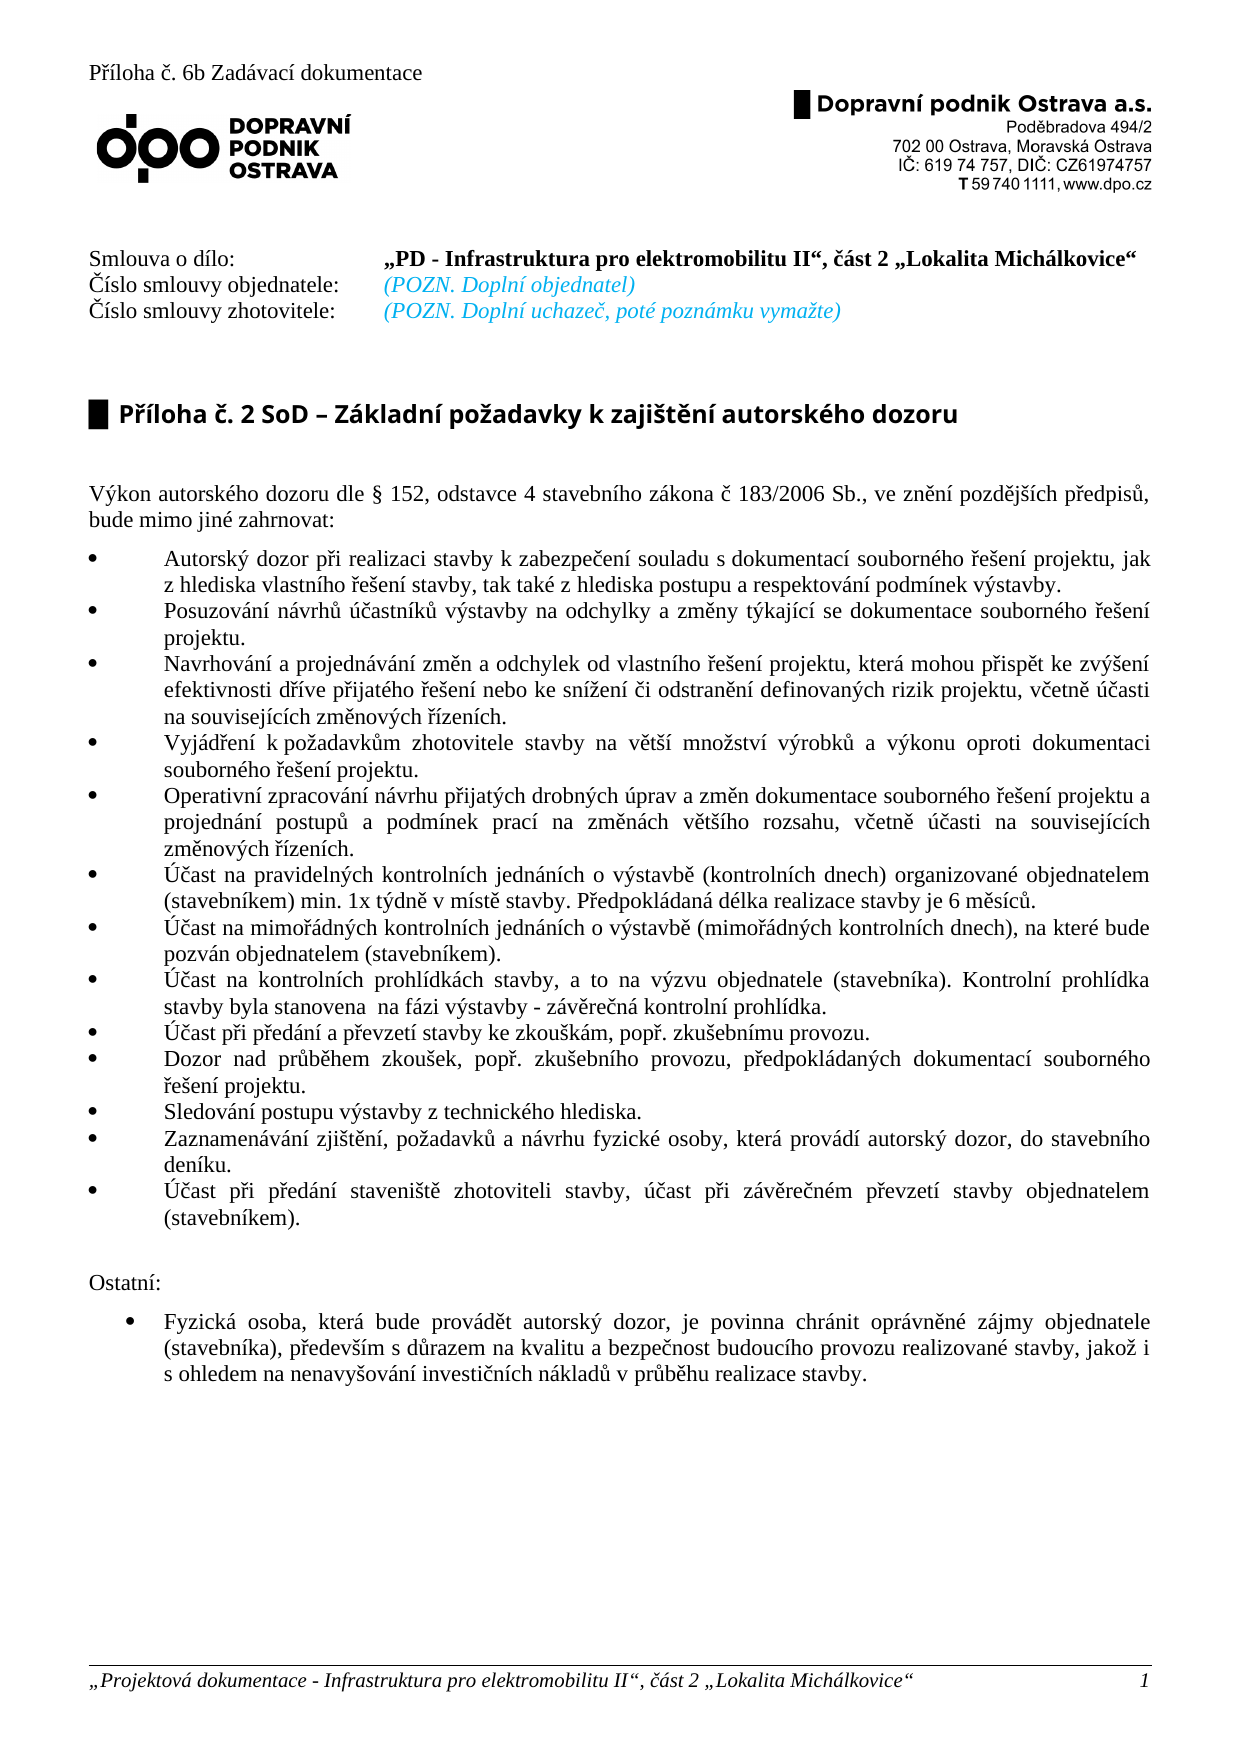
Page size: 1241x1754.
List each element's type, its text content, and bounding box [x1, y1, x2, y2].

list Účast při předání staveniště zhotoviteli stavby, účast při závěrečném převzetí stavby objednatelem (stavebníkem). [89, 1177, 1152, 1230]
picture [793, 90, 1152, 193]
list Posuzování návrhů účastníků výstavby na odchylky a změny týkající se dokumentace souborného řešení projektu. [89, 597, 1152, 650]
text Smlouva o dílo: „PD - Infrastruktura pro elektromobilitu II“, část 2 „Lokalita Michálkovice“ [89, 245, 1152, 271]
list Účast na kontrolních prohlídkách stavby, a to na výzvu objednatele (stavebníka). Kontrolní prohlídka stavby byla stanovena na fázi výstavby - závěrečná kontrolní prohlídka. [89, 966, 1152, 1019]
list Autorský dozor při realizaci stavby k zabezpečení souladu s dokumentací souborného řešení projektu, jak z hlediska vlastního řešení stavby, tak také z hlediska postupu a respektování podmínek výstavby. [89, 545, 1152, 597]
list Dozor nad průběhem zkoušek, popř. zkušebního provozu, předpokládaných dokumentací souborného řešení projektu. [89, 1046, 1152, 1098]
subtitle Příloha č. 2 SoD – Základní požadavky k zajištění autorského dozoru [89, 399, 1152, 429]
list Navrhování a projednávání změn a odchylek od vlastního řešení projektu, která mohou přispět ke zvýšení efektivnosti dříve přijatého řešení nebo ke snížení či odstranění definovaných rizik projektu, včetně účasti na souvisejících změnových řízeních. [89, 650, 1152, 729]
list Zaznamenávání zjištění, požadavků a návrhu fyzické osoby, která provádí autorský dozor, do stavebního deníku. [89, 1124, 1152, 1177]
list Vyjádření k požadavkům zhotovitele stavby na větší množství výrobků a výkonu oproti dokumentaci souborného řešení projektu. [89, 729, 1152, 782]
picture [96, 114, 352, 183]
text Výkon autorského dozoru dle § 152, odstavce 4 stavebního zákona č 183/2006 Sb., ve znění pozdějších předpisů, bude mimo jiné zahrnovat: [89, 479, 1152, 532]
text Číslo smlouvy objednatele: (POZN. Doplní objednatel) [89, 271, 1152, 298]
list Účast při předání a převzetí stavby ke zkouškám, popř. zkušebnímu provozu. [89, 1019, 1152, 1046]
list Fyzická osoba, která bude provádět autorský dozor, je povinna chránit oprávněné zájmy objednatele (stavebníka), především s důrazem na kvalitu a bezpečnost budoucího provozu realizované stavby, jakož i s ohledem na nenavyšování investičních nákladů v průběhu realizace stavby. [126, 1308, 1152, 1387]
list Účast na mimořádných kontrolních jednáních o výstavbě (mimořádných kontrolních dnech), na které bude pozván objednatelem (stavebníkem). [89, 914, 1152, 966]
text Ostatní: [89, 1269, 1152, 1295]
text Číslo smlouvy zhotovitele: (POZN. Doplní uchazeč, poté poznámku vymažte) [89, 298, 1152, 324]
list Účast na pravidelných kontrolních jednáních o výstavbě (kontrolních dnech) organizované objednatelem (stavebníkem) min. 1x týdně v místě stavby. Předpokládaná délka realizace stavby je 6 měsíců. [89, 861, 1152, 914]
list Operativní zpracování návrhu přijatých drobných úprav a změn dokumentace souborného řešení projektu a projednání postupů a podmínek prací na změnách většího rozsahu, včetně účasti na souvisejících změnových řízeních. [89, 782, 1152, 861]
list Sledování postupu výstavby z technického hlediska. [89, 1098, 1152, 1124]
